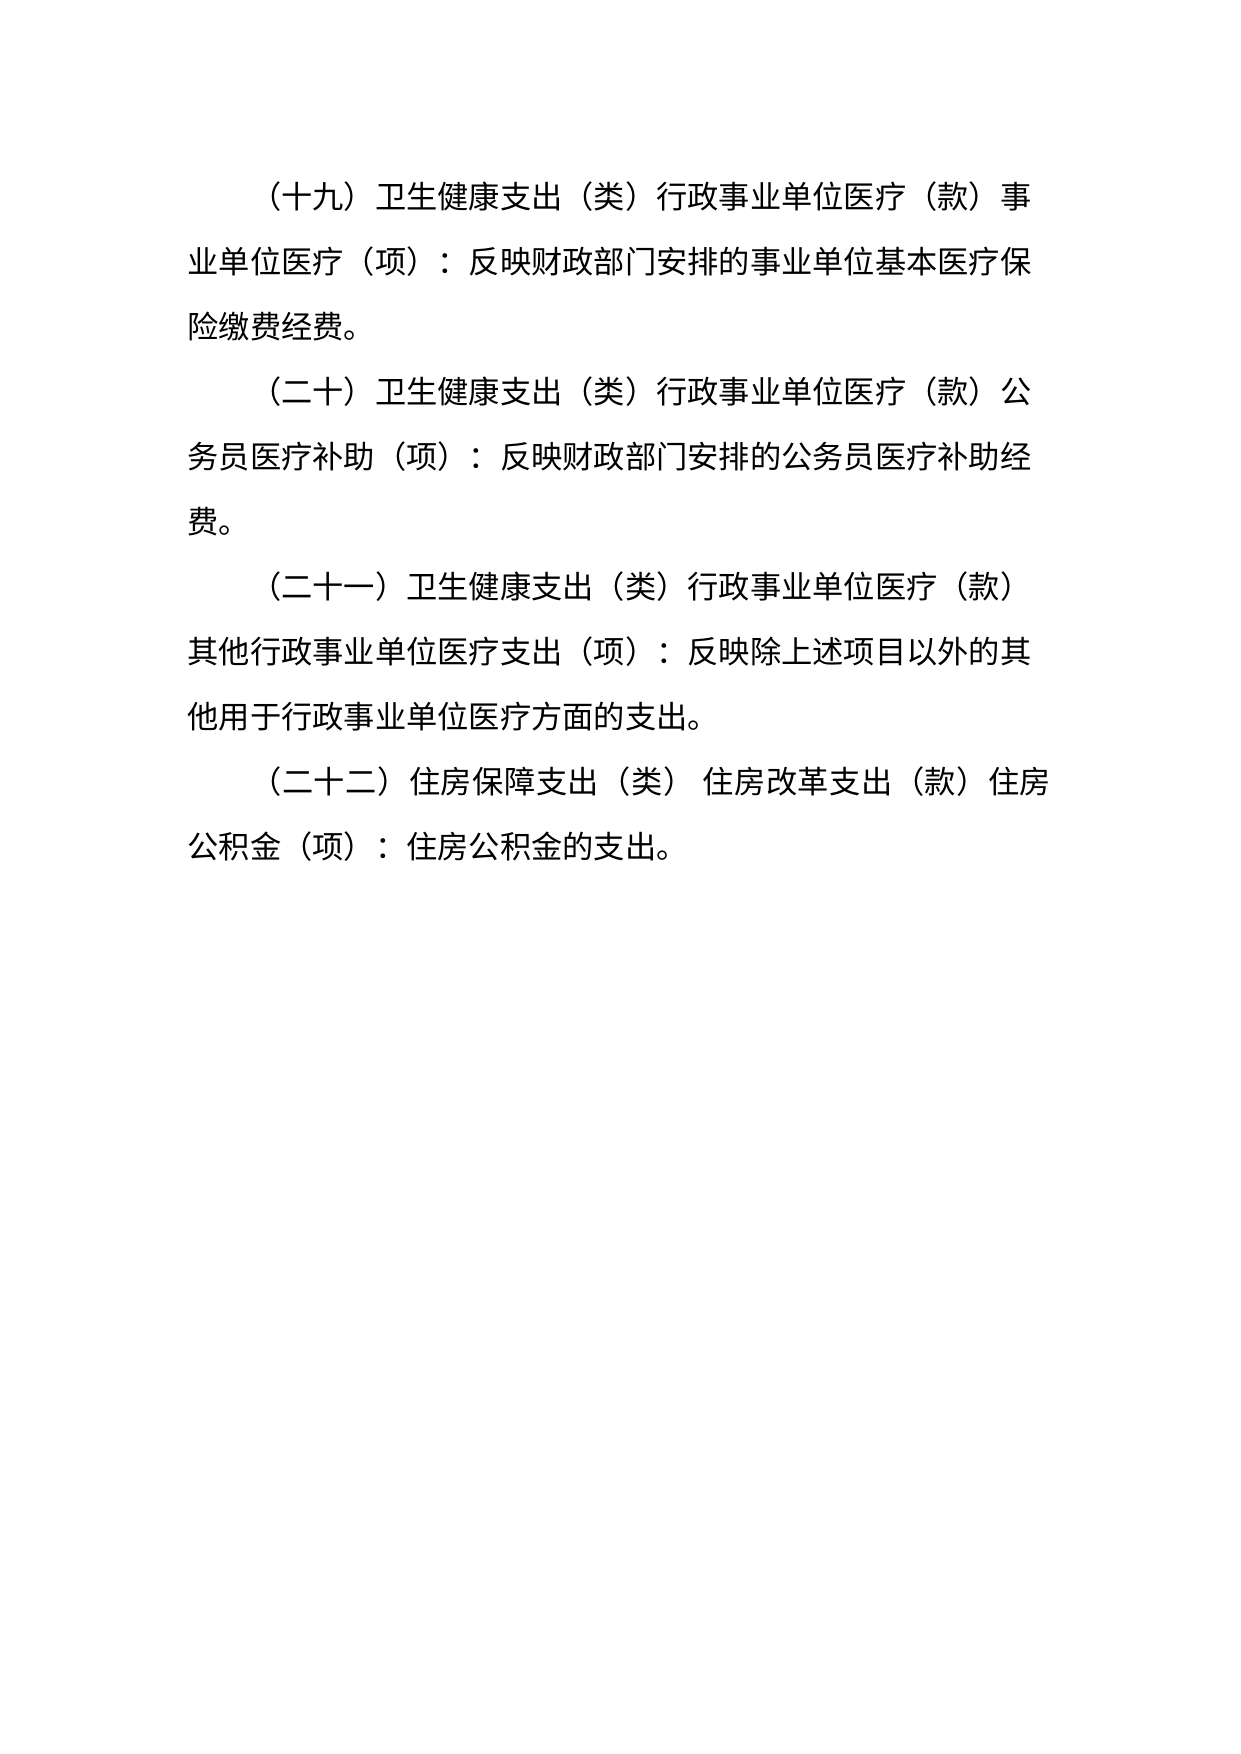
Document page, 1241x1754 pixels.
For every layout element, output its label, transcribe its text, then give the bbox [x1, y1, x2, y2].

text （十九）卫生健康支出（类）行政事业单位医疗（款）事业单位医疗（项）：反映财政部门安排的事业单位基本医疗保险缴费经费。 [187, 162, 1053, 357]
text （二十一）卫生健康支出（类）行政事业单位医疗（款）其他行政事业单位医疗支出（项）：反映除上述项目以外的其他用于行政事业单位医疗方面的支出。 [187, 552, 1053, 747]
text （二十二）住房保障支出（类） 住房改革支出（款）住房公积金（项）：住房公积金的支出。 [187, 747, 1053, 877]
text （二十）卫生健康支出（类）行政事业单位医疗（款）公务员医疗补助（项）：反映财政部门安排的公务员医疗补助经费。 [187, 357, 1053, 552]
